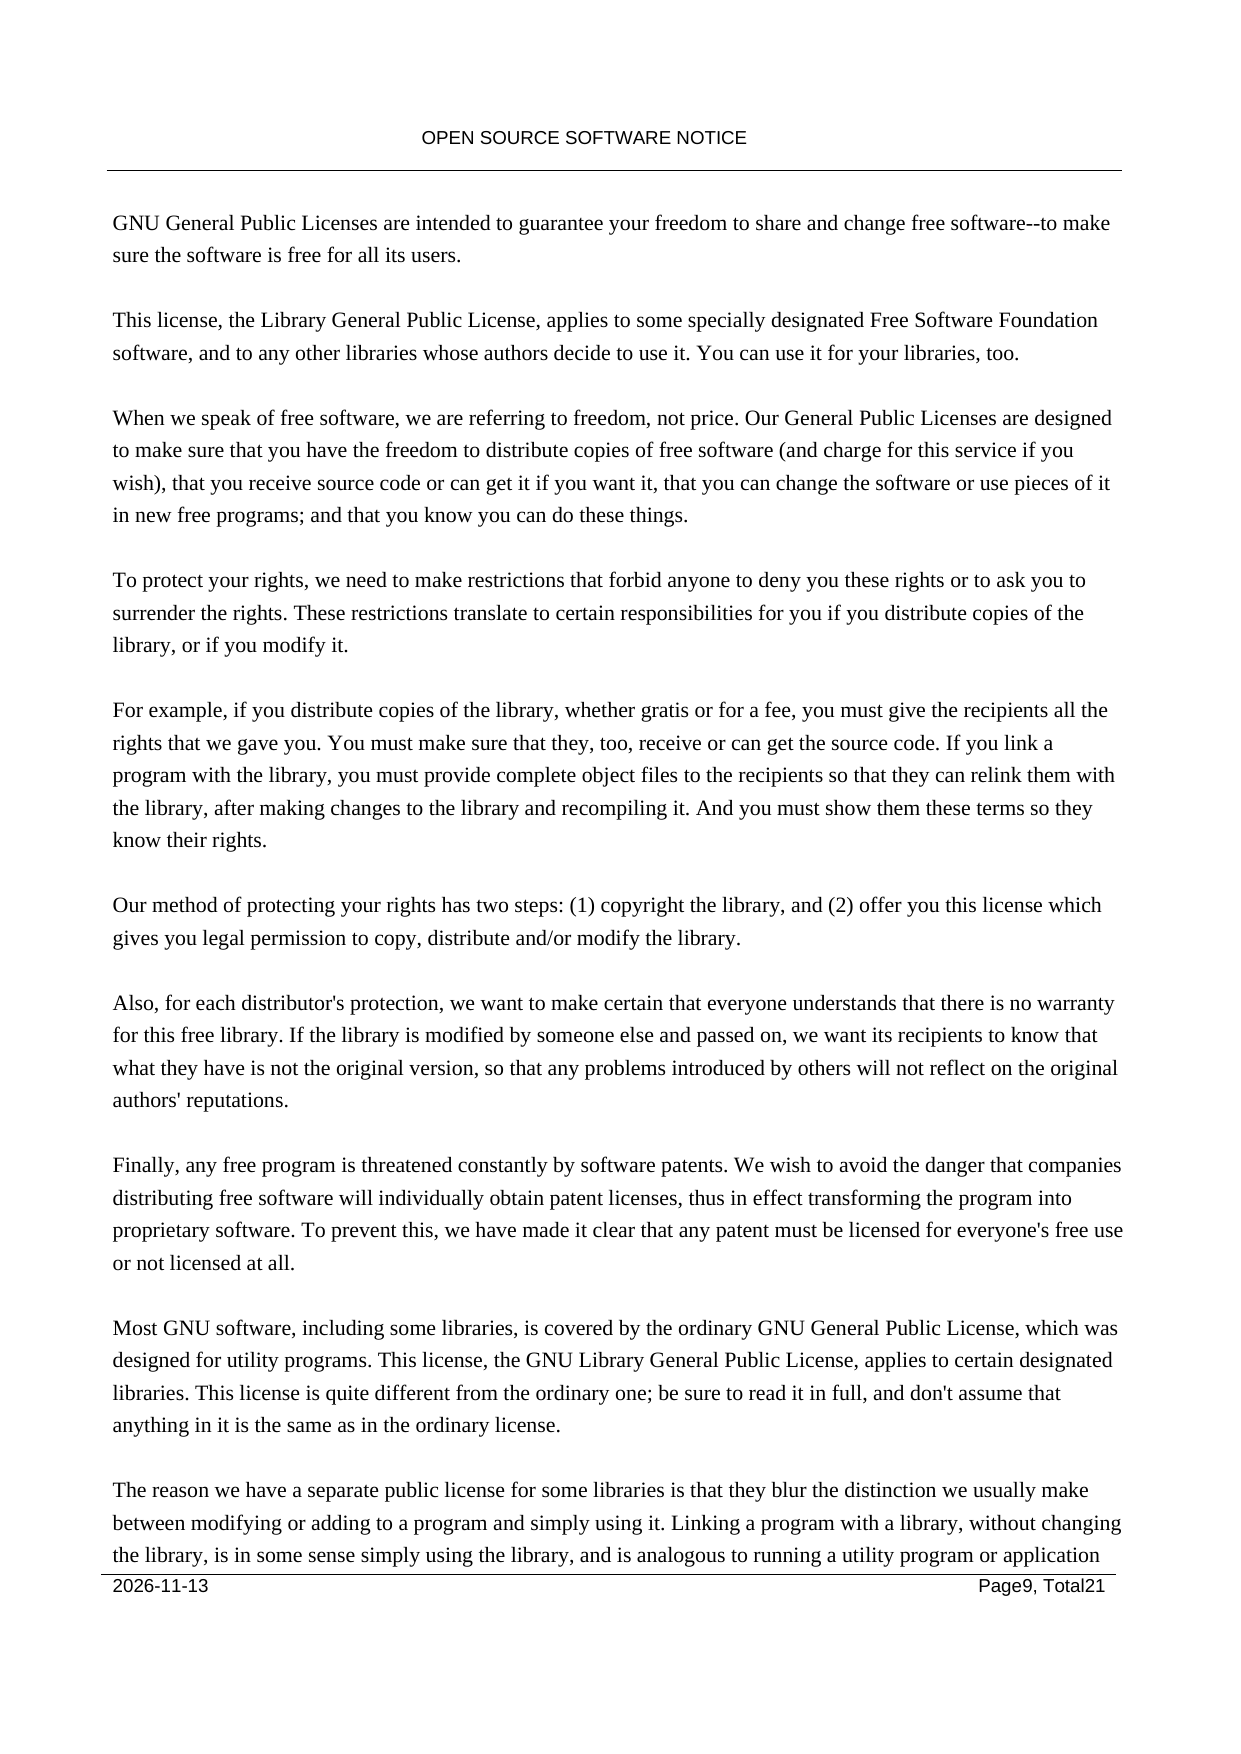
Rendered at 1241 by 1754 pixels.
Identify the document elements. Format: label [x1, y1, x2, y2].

text [112, 206, 1128, 1571]
